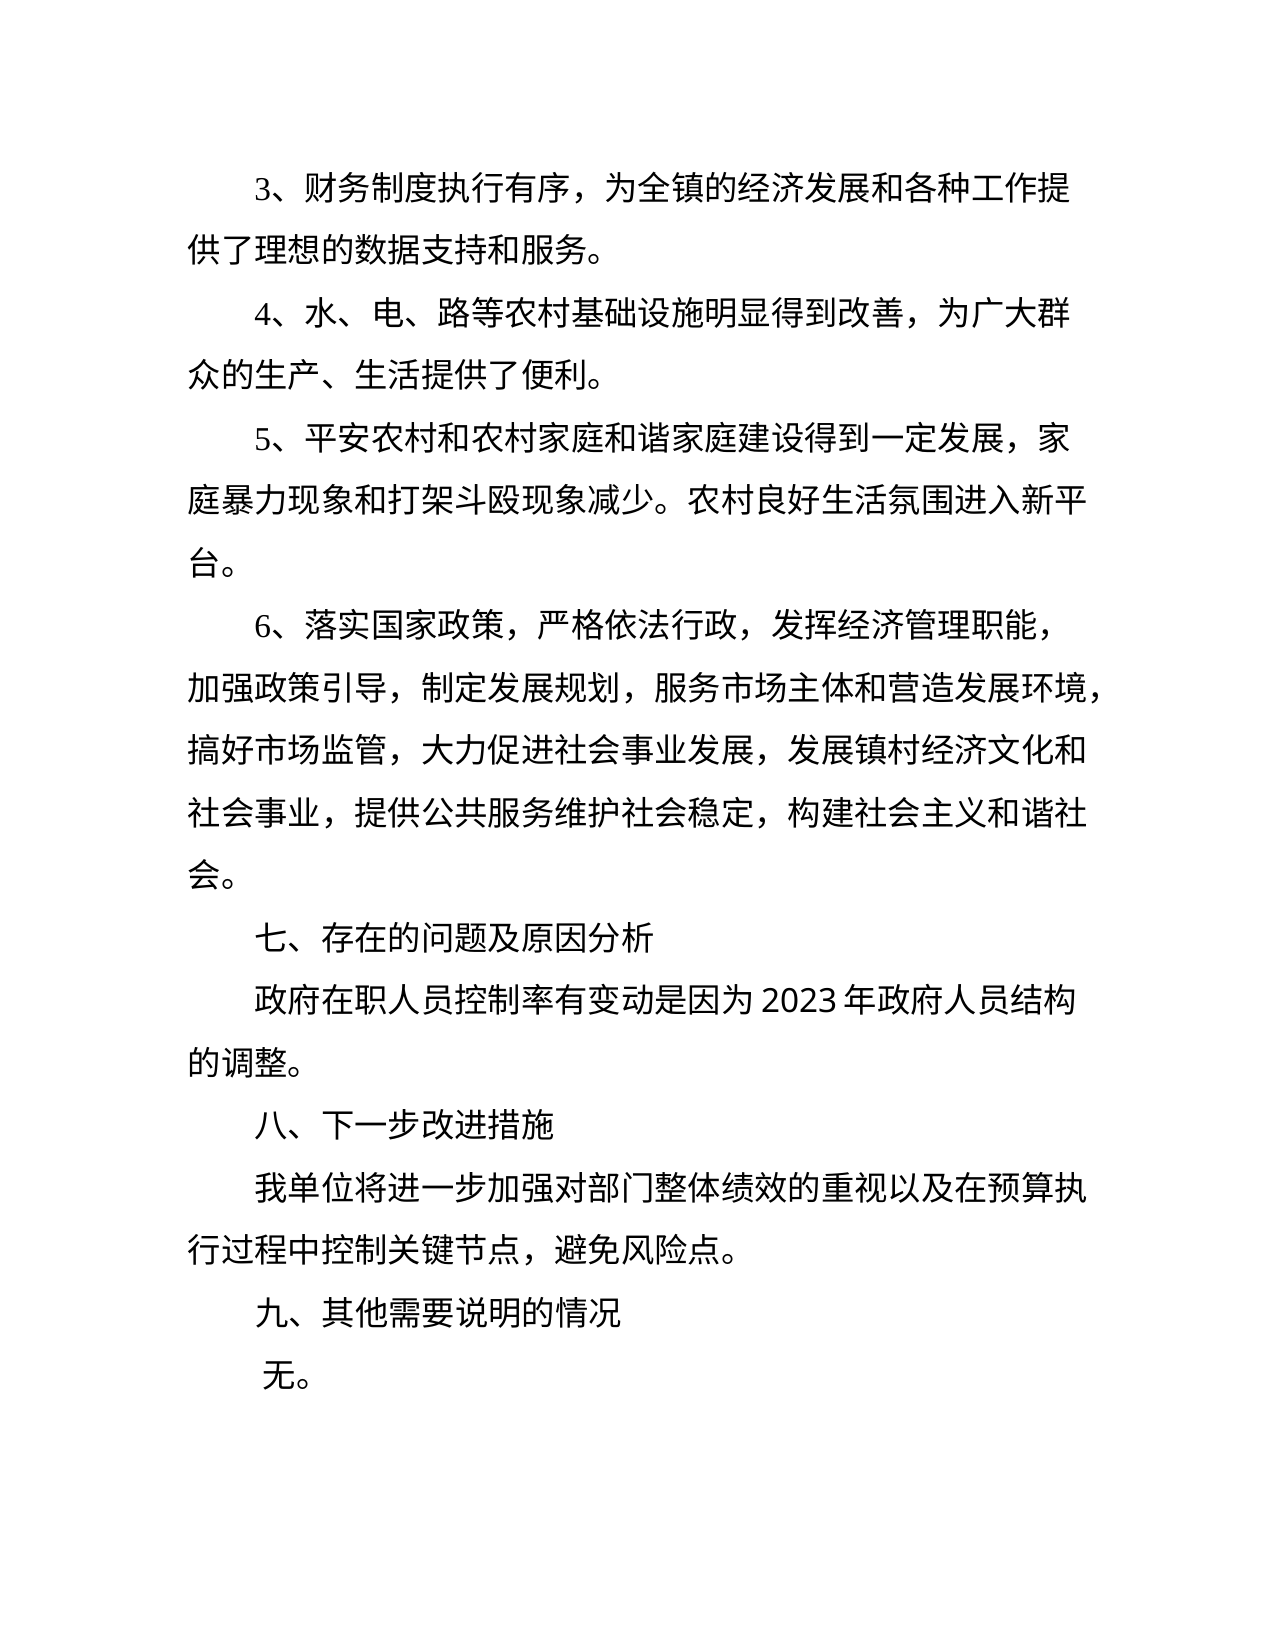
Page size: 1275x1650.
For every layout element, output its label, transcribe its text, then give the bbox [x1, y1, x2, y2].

text 政府在职人员控制率有变动是因为2023年政府人员结构的调整。 [187, 962, 1087, 1087]
text 无。 [187, 1337, 1087, 1400]
text 6、落实国家政策，严格依法行政，发挥经济管理职能，加强政策引导，制定发展规划，服务市场主体和营造发展环境，搞好市场监管，大力促进社会事业发展，发展镇村经济文化和社会事业，提供公共服务维护社会稳定，构建社会主义和谐社会。 [187, 587, 1087, 900]
text 七、存在的问题及原因分析 [254, 900, 1087, 962]
text 3、财务制度执行有序，为全镇的经济发展和各种工作提供了理想的数据支持和服务。 [187, 150, 1087, 275]
text 我单位将进一步加强对部门整体绩效的重视以及在预算执行过程中控制关键节点，避免风险点。 [187, 1150, 1087, 1275]
text 4、水、电、路等农村基础设施明显得到改善，为广大群众的生产、生活提供了便利。 [187, 275, 1087, 400]
text 5、平安农村和农村家庭和谐家庭建设得到一定发展，家庭暴力现象和打架斗殴现象减少。农村良好生活氛围进入新平台。 [187, 400, 1087, 587]
text 八、下一步改进措施 [187, 1087, 1087, 1150]
text 九、其他需要说明的情况 [187, 1275, 1087, 1337]
